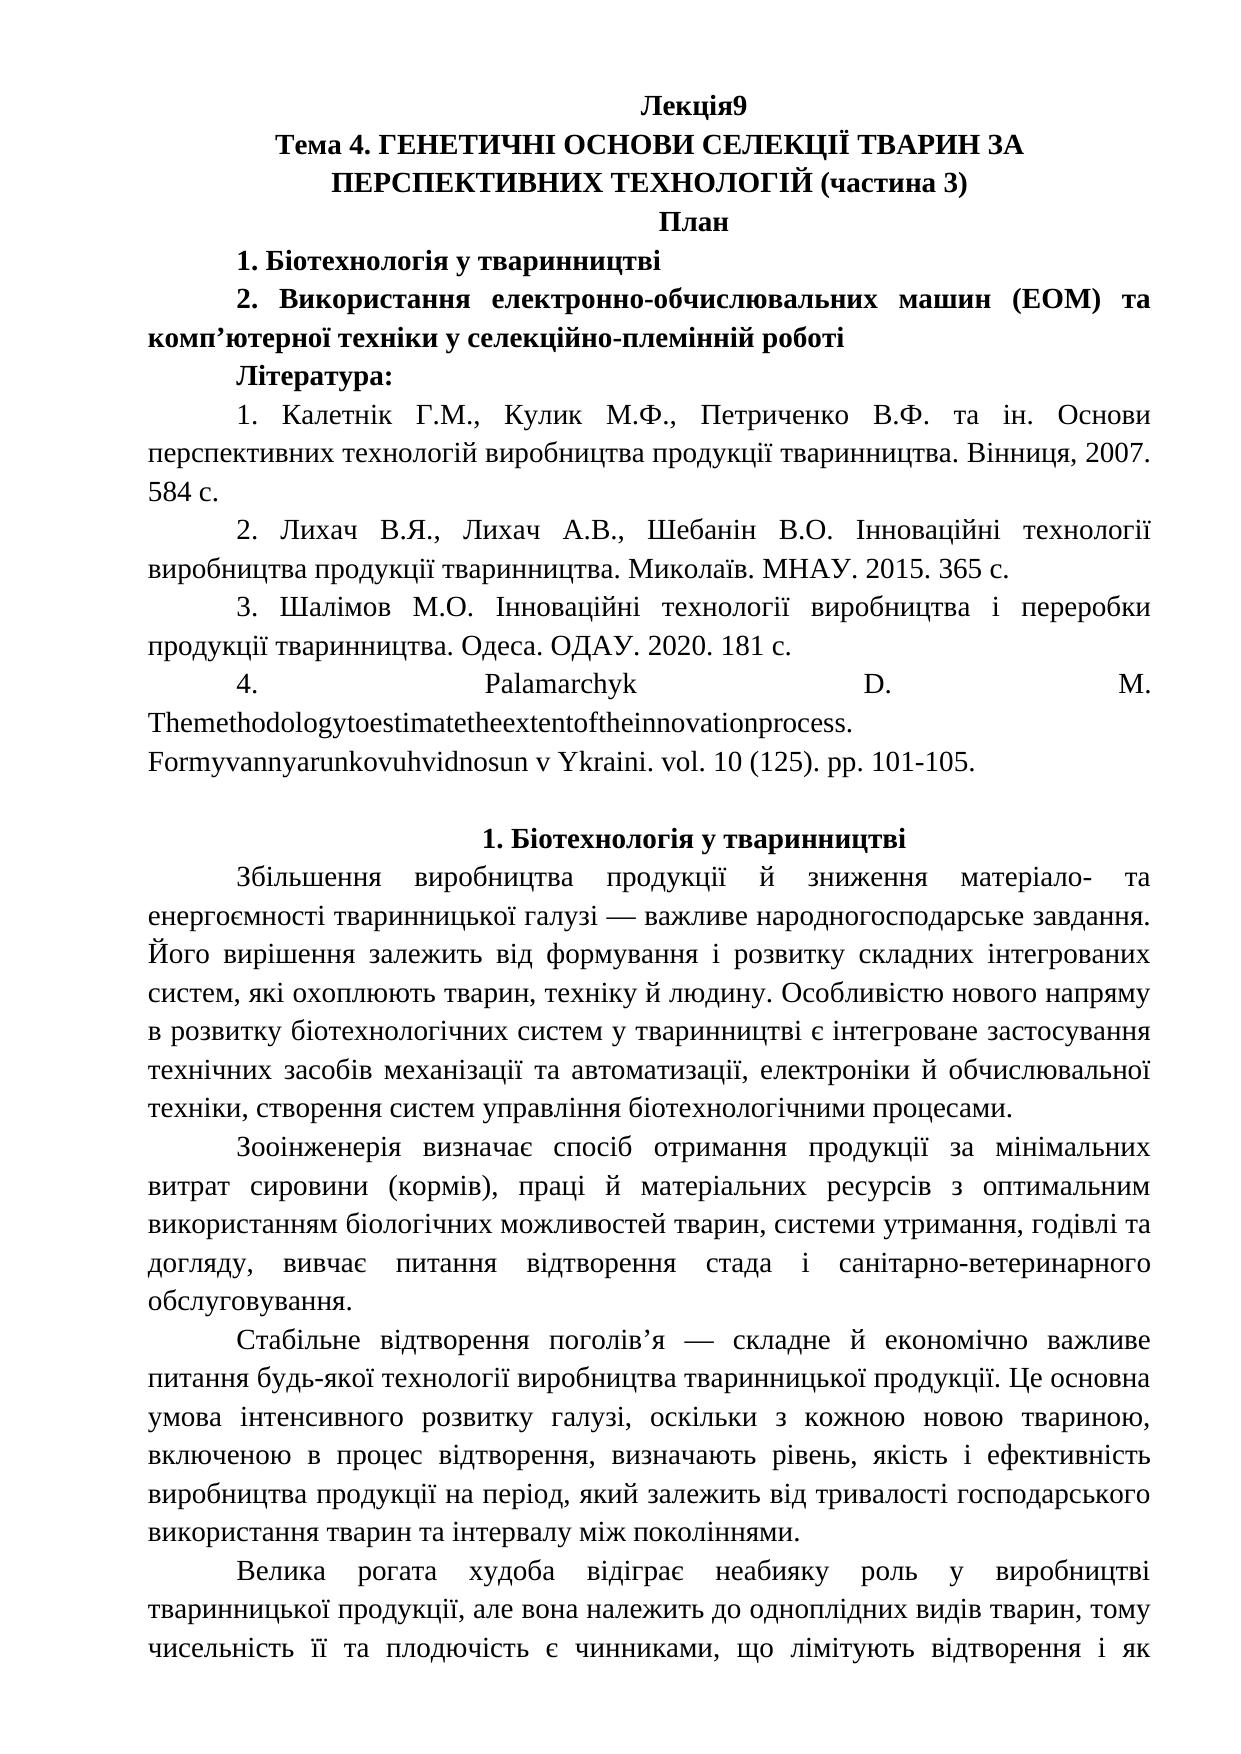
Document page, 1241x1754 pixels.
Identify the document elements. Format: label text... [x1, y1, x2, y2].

text План [148, 204, 1152, 238]
text Лекція9 [148, 88, 1152, 122]
text 1. Біотехнологія у тваринництві [148, 821, 1152, 854]
text 1. Біотехнологія у тваринництві [148, 243, 1152, 276]
text 1. Калетнік Г.М., Кулик М.Ф., Петриченко В.Ф. та ін. Основи перспективних технологій виробництва продукції тваринництва. Вінниця, 2007. 584 с. [148, 397, 1152, 507]
text 3. Шалімов М.О. Інноваційні технології виробництва і переробки продукції тваринництва. Одеса. ОДАУ. 2020. 181 с. [148, 589, 1152, 662]
text Зооінженерія визначає спосіб отримання продукції за мінімальних витрат сировини (кормів), праці й матеріальних ресурсів з оптимальним використанням біологічних можливостей тварин, системи утримання, годівлі та догляду, вивчає питання відтворення стада і санітарно-ветеринарного обслуговування. [148, 1129, 1152, 1317]
text Стабільне відтворення поголів’я — складне й економічно важливе питання будь-якої технології виробництва тваринницької продукції. Це основна умова інтенсивного розвитку галузі, оскільки з кожною новою твариною, включеною в процес відтворення, визначають рівень, якість і ефективність виробництва продукції на період, який залежить від тривалості господарського використання тварин та інтервалу між поколіннями. [148, 1322, 1152, 1548]
text Збільшення виробництва продукції й зниження матеріало- та енергоємності тваринницької галузі — важливе народногосподарське завдання. Його вирішення залежить від формування і розвитку складних інтегрованих систем, які охоплюють тварин, техніку й людину. Особливістю нового напряму в розвитку біотехнологічних систем у тваринництві є інтегроване застосування технічних засобів механізації та автоматизації, електроніки й обчислювальної техніки, створення систем управління біотехнологічними процесами. [148, 859, 1152, 1124]
text 4. Palamarchyk D. M. Themethodologytoestimatetheextentoftheinnovationprocess. Formyvannyarunkovuhvidnosun v Ykraini. vol. 10 (125). pp. 101-105. [148, 667, 1152, 777]
text 2. Лихач В.Я., Лихач А.В., Шебанін В.О. Інноваційні технології виробництва продукції тваринництва. Миколаїв. МНАУ. 2015. 365 с. [148, 512, 1152, 584]
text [148, 1553, 1152, 1664]
text Література: [148, 358, 1152, 392]
text 2. Використання електронно-обчислювальних машин (ЕОМ) та комп’ютерної техніки у селекційно-племінній роботі [148, 281, 1152, 353]
text Тема 4. ГЕНЕТИЧНІ ОСНОВИ СЕЛЕКЦІЇ ТВАРИН ЗА ПЕРСПЕКТИВНИХ ТЕХНОЛОГІЙ (частина 3) [148, 127, 1152, 199]
